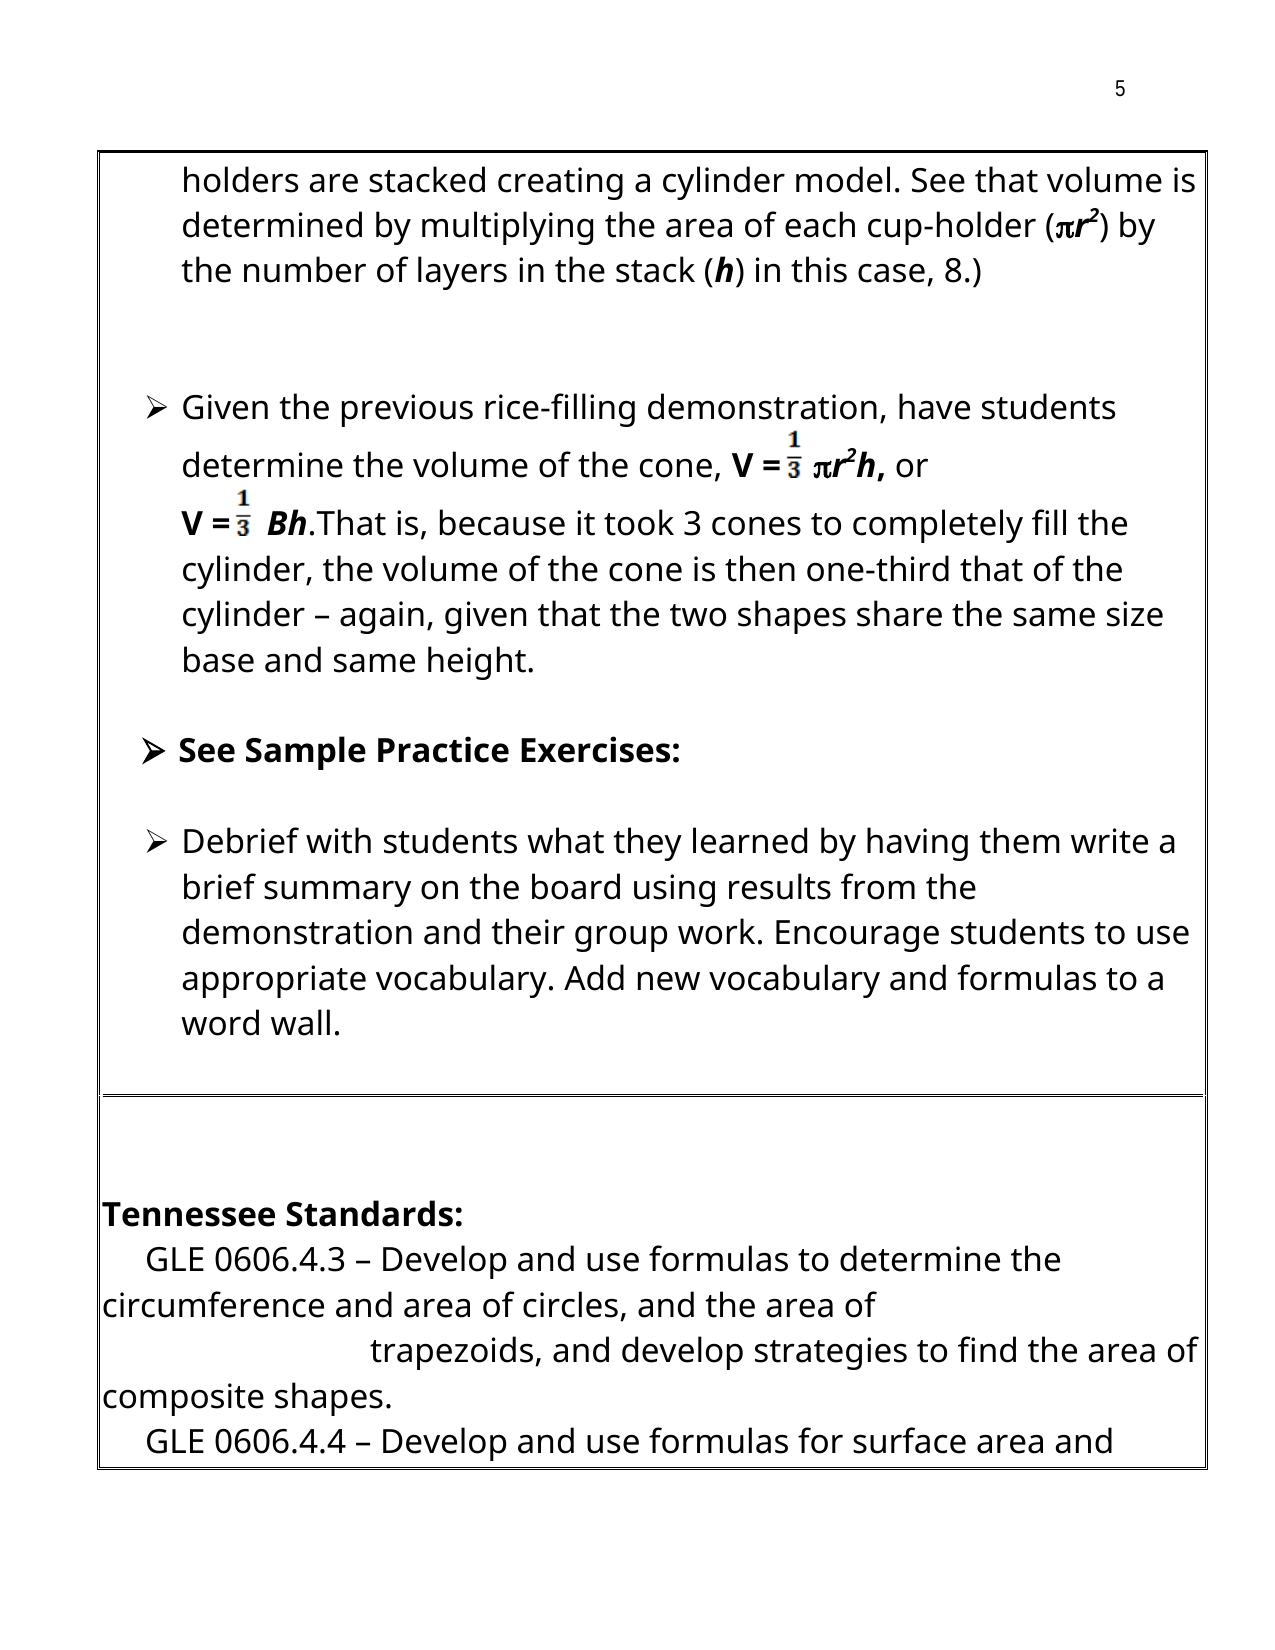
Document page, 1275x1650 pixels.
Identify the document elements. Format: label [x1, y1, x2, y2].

picture [230, 487, 267, 536]
picture [781, 428, 805, 478]
table_cell [99, 1094, 1206, 1466]
table_cell [100, 153, 1205, 1094]
